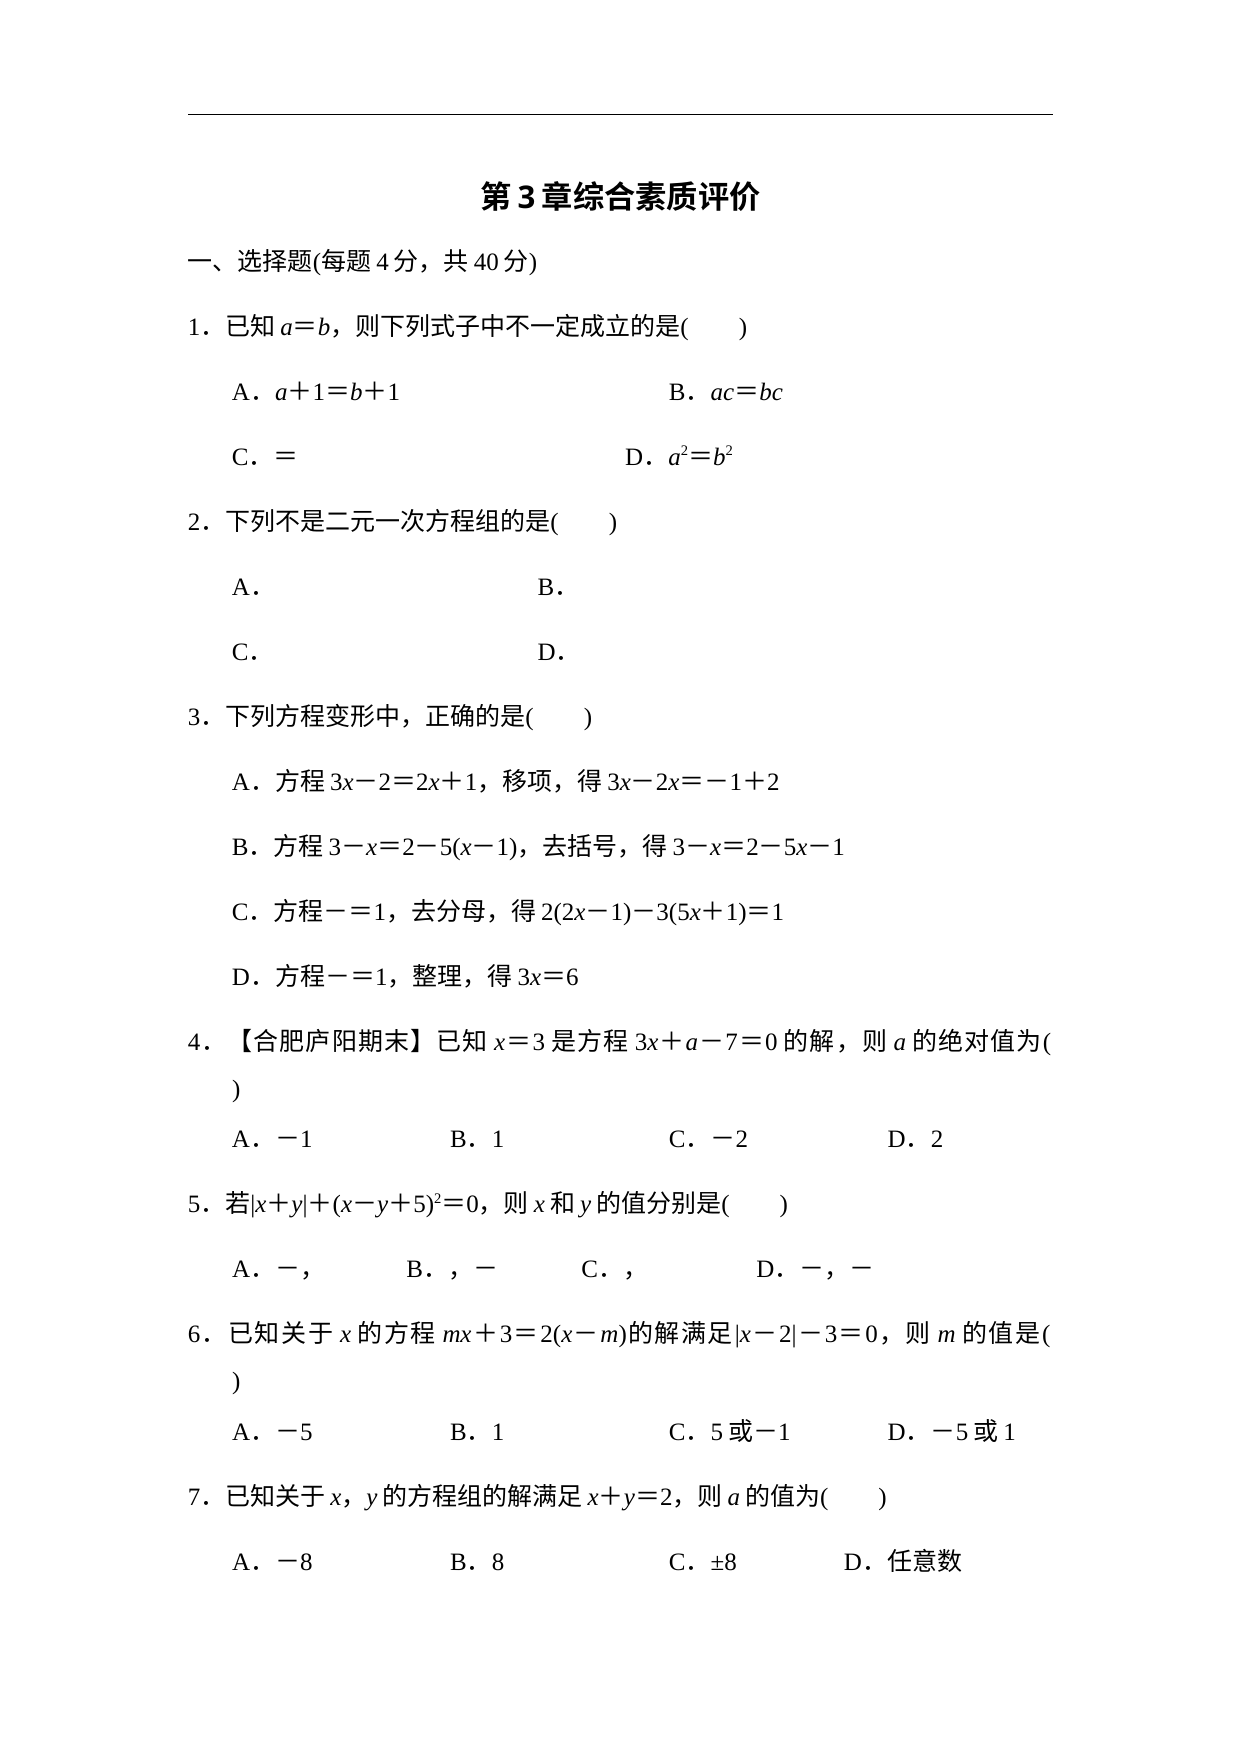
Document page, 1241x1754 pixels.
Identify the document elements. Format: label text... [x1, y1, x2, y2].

text 1．已知a＝b，则下列式子中不一定成立的是( ) [188, 292, 1053, 357]
text A．－1 B．1 C．－2 D．2 [232, 1104, 1053, 1169]
text C． D． [232, 617, 1053, 682]
text A．－8 B．8 C．±8 D．任意数 [232, 1527, 1053, 1592]
text D．方程－＝1，整理，得3x＝6 [232, 942, 1053, 1007]
text 7．已知关于x，y的方程组的解满足x＋y＝2，则a的值为( ) [188, 1462, 1053, 1527]
text 第3章综合素质评价 [187, 162, 1053, 227]
text A．a＋1＝b＋1 B．ac＝bc [232, 357, 1053, 422]
text 5．若|x＋y|＋(x－y＋5)2＝0，则x和y的值分别是( ) [188, 1169, 1053, 1234]
text C．方程－＝1，去分母，得2(2x－1)－3(5x＋1)＝1 [232, 877, 1053, 942]
text 4．【合肥庐阳期末】已知x＝3是方程3x＋a－7＝0的解，则a的绝对值为( ) [188, 1007, 1053, 1104]
text A．－5 B．1 C．5或－1 D．－5或1 [232, 1397, 1053, 1462]
text 6．已知关于x的方程mx＋3＝2(x－m)的解满足|x－2|－3＝0，则m的值是( ) [188, 1299, 1053, 1397]
text A． B． [232, 552, 1053, 617]
text A．－， B．，－ C．， D．－，－ [232, 1234, 1053, 1299]
text 2．下列不是二元一次方程组的是( ) [188, 487, 1053, 552]
text B．方程3－x＝2－5(x－1)，去括号，得3－x＝2－5x－1 [232, 812, 1053, 877]
text C．＝ D．a2＝b2 [232, 422, 1053, 487]
text 一、选择题(每题4分，共40分) [188, 227, 1053, 292]
text A．方程3x－2＝2x＋1，移项，得3x－2x＝－1＋2 [232, 747, 1053, 812]
text 3．下列方程变形中，正确的是( ) [188, 682, 1053, 747]
